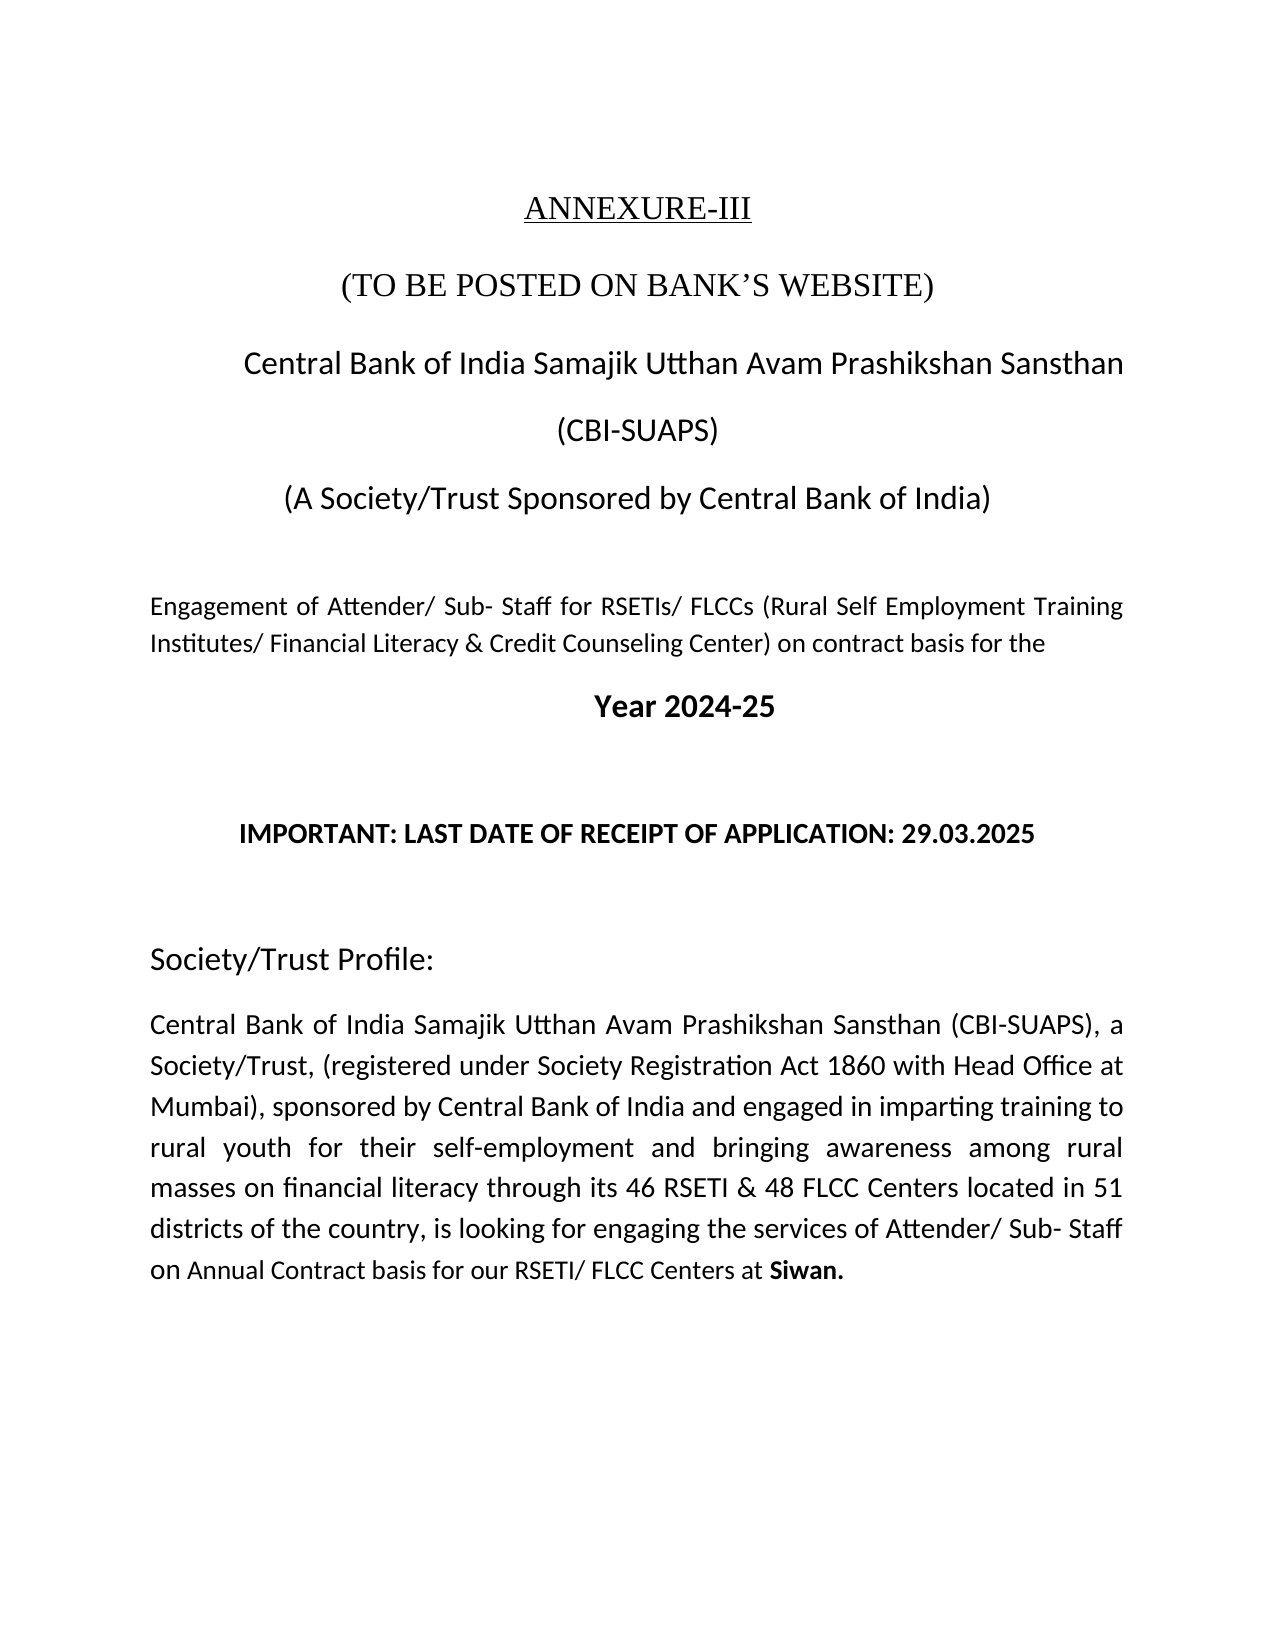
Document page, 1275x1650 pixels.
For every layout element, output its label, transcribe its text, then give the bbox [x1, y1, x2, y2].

text Society/Trust Profile: [150, 938, 1125, 979]
title (TO BE POSTED ON BANK’S WEBSITE) [150, 265, 1125, 303]
text Central Bank of India Samajik Utthan Avam Prashikshan Sansthan [150, 342, 1125, 382]
text IMPORTANT: LAST DATE OF RECEIPT OF APPLICATION: 29.03.2025 [150, 815, 1125, 850]
text (CBI-SUAPS) [150, 409, 1125, 450]
text Central Bank of India Samajik Utthan Avam Prashikshan Sansthan (CBI-SUAPS), a Society/Trust, (registered under Society Registration Act 1860 with Head Office at Mumbai), sponsored by Central Bank of India and engaged in imparting training to rural youth for their self-employment and bringing awareness among rural masses on financial literacy through its 46 RSETI & 48 FLCC Centers located in 51 districts of the country, is looking for engaging the services of Attender/ Sub- Staff on Annual Contract basis for our RSETI/ FLCC Centers at Siwan. [150, 1006, 1125, 1287]
title ANNEXURE-III [150, 188, 1125, 227]
text (A Society/Trust Sponsored by Central Bank of India) [150, 477, 1125, 518]
text Engagement of Attender/ Sub- Staff for RSETIs/ FLCCs (Rural Self Employment Training Institutes/ Financial Literacy & Credit Counseling Center) on contract basis for the [150, 589, 1125, 659]
text Year 2024-25 [150, 685, 1125, 726]
